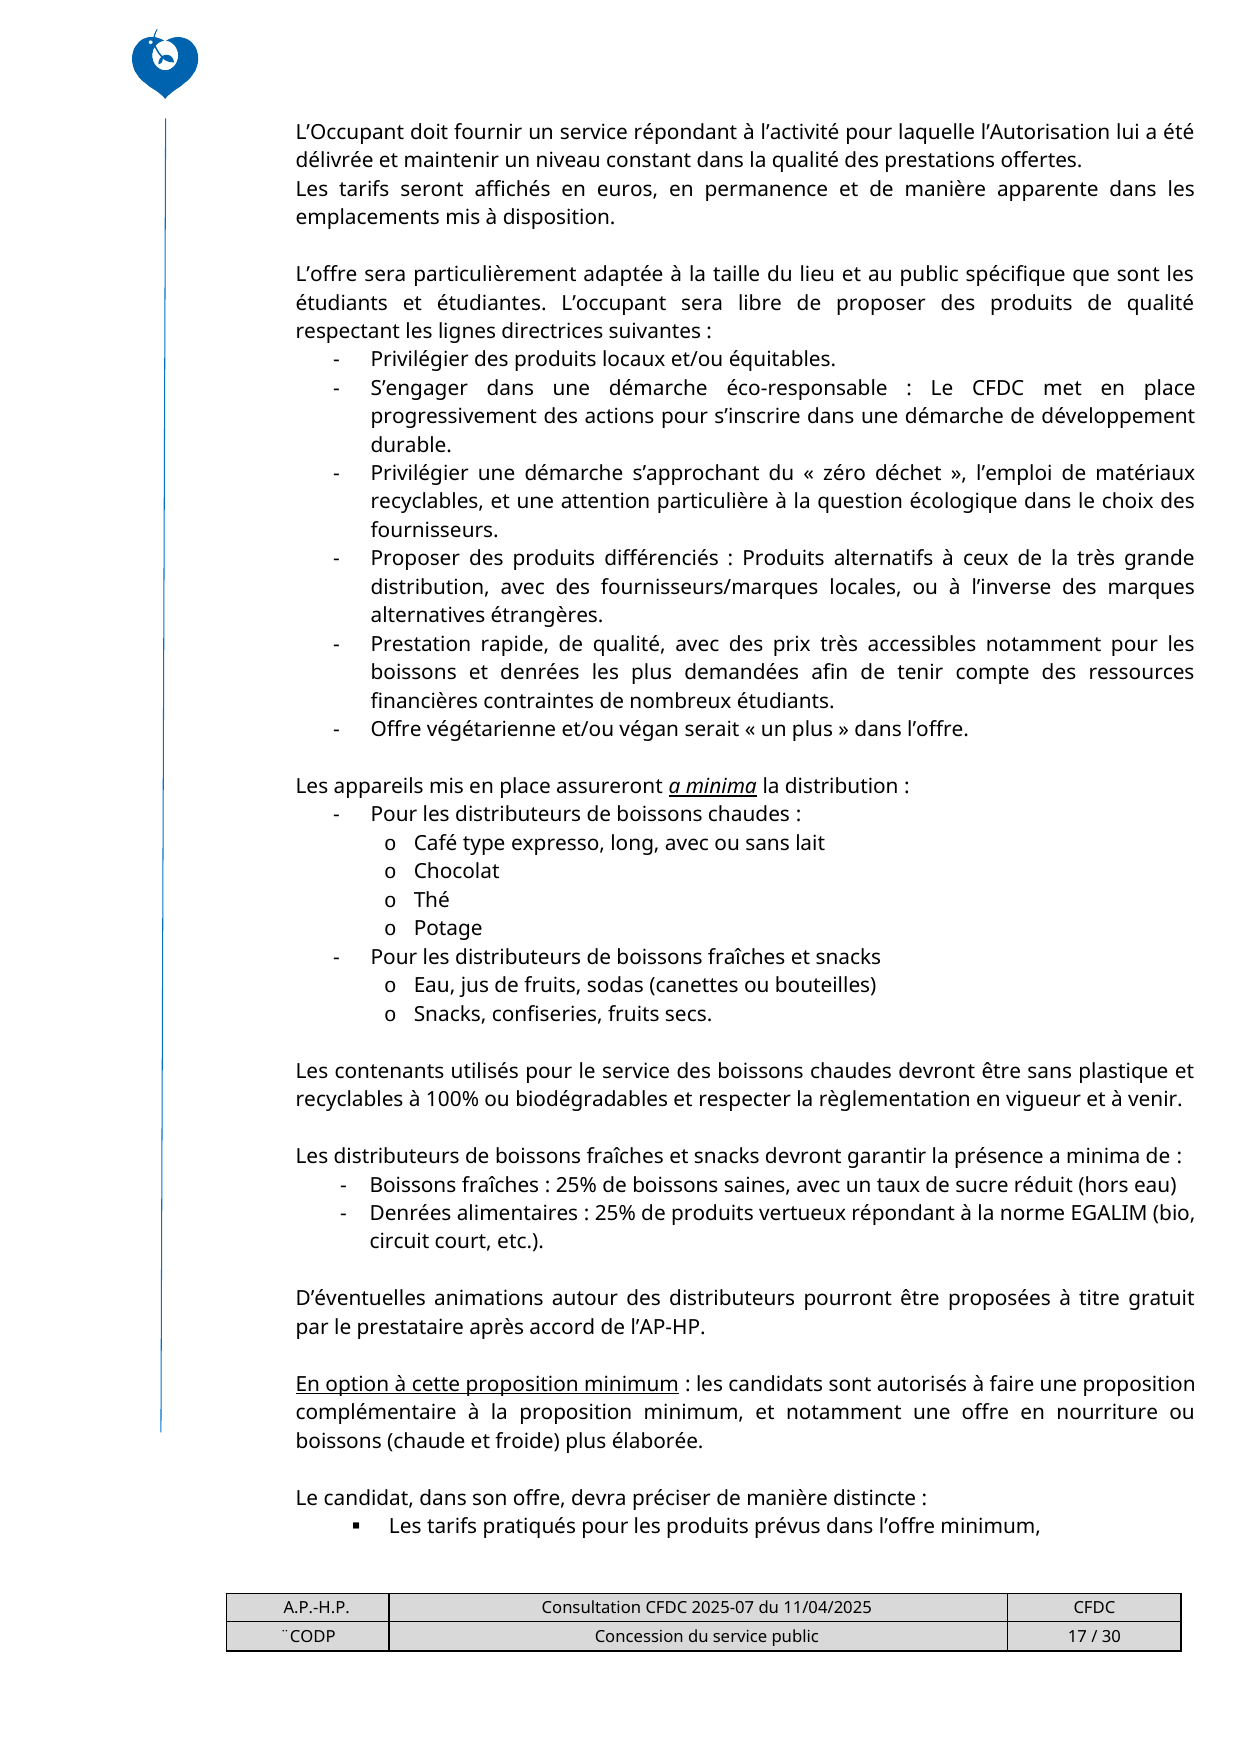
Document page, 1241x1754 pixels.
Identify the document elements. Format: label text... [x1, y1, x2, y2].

text L’Occupant doit fournir un service répondant à l’activité pour laquelle l’Autorisation lui a été délivrée et maintenir un niveau constant dans la qualité des prestations offertes. [295, 117, 1196, 174]
list Privilégier une démarche s’approchant du « zéro déchet », l’emploi de matériaux recyclables, et une attention particulière à la question écologique dans le choix des fournisseurs. [333, 458, 1196, 543]
list Les tarifs pratiqués pour les produits prévus dans l’offre minimum, [351, 1511, 1196, 1539]
list Privilégier des produits locaux et/ou équitables. [333, 344, 1196, 373]
text Le candidat, dans son offre, devra préciser de manière distincte : [295, 1483, 1196, 1511]
text En option à cette proposition minimum : les candidats sont autorisés à faire une proposition complémentaire à la proposition minimum, et notamment une offre en nourriture ou boissons (chaude et froide) plus élaborée. [295, 1369, 1196, 1454]
picture [127, 26, 203, 102]
text Les appareils mis en place assureront a minima la distribution : [295, 771, 1196, 799]
list Pour les distributeurs de boissons fraîches et snacks [333, 942, 1196, 971]
list Thé [384, 885, 1196, 913]
list Boissons fraîches : 25% de boissons saines, avec un taux de sucre réduit (hors eau) [340, 1170, 1196, 1198]
list S’engager dans une démarche éco-responsable : Le CFDC met en place progressivement des actions pour s’inscrire dans une démarche de développement durable. [333, 373, 1196, 458]
list Offre végétarienne et/ou végan serait « un plus » dans l’offre. [333, 714, 1196, 743]
list Prestation rapide, de qualité, avec des prix très accessibles notamment pour les boissons et denrées les plus demandées afin de tenir compte des ressources financières contraintes de nombreux étudiants. [333, 629, 1196, 714]
list Potage [384, 913, 1196, 942]
list Denrées alimentaires : 25% de produits vertueux répondant à la norme EGALIM (bio, circuit court, etc.). [340, 1198, 1196, 1255]
text D’éventuelles animations autour des distributeurs pourront être proposées à titre gratuit par le prestataire après accord de l’AP-HP. [295, 1283, 1196, 1340]
list Snacks, confiseries, fruits secs. [384, 999, 1196, 1028]
text Les contenants utilisés pour le service des boissons chaudes devront être sans plastique et recyclables à 100% ou biodégradables et respecter la règlementation en vigueur et à venir. [295, 1056, 1196, 1113]
list Chocolat [384, 856, 1196, 885]
text Les tarifs seront affichés en euros, en permanence et de manière apparente dans les emplacements mis à disposition. [295, 174, 1196, 231]
list Proposer des produits différenciés : Produits alternatifs à ceux de la très grande distribution, avec des fournisseurs/marques locales, ou à l’inverse des marques alternatives étrangères. [333, 543, 1196, 629]
text L’offre sera particulièrement adaptée à la taille du lieu et au public spécifique que sont les étudiants et étudiantes. L’occupant sera libre de proposer des produits de qualité respectant les lignes directrices suivantes : [295, 259, 1196, 344]
list Eau, jus de fruits, sodas (canettes ou bouteilles) [384, 971, 1196, 999]
list Pour les distributeurs de boissons chaudes : [333, 799, 1196, 828]
list Café type expresso, long, avec ou sans lait [384, 828, 1196, 856]
text Les distributeurs de boissons fraîches et snacks devront garantir la présence a minima de : [295, 1141, 1196, 1170]
